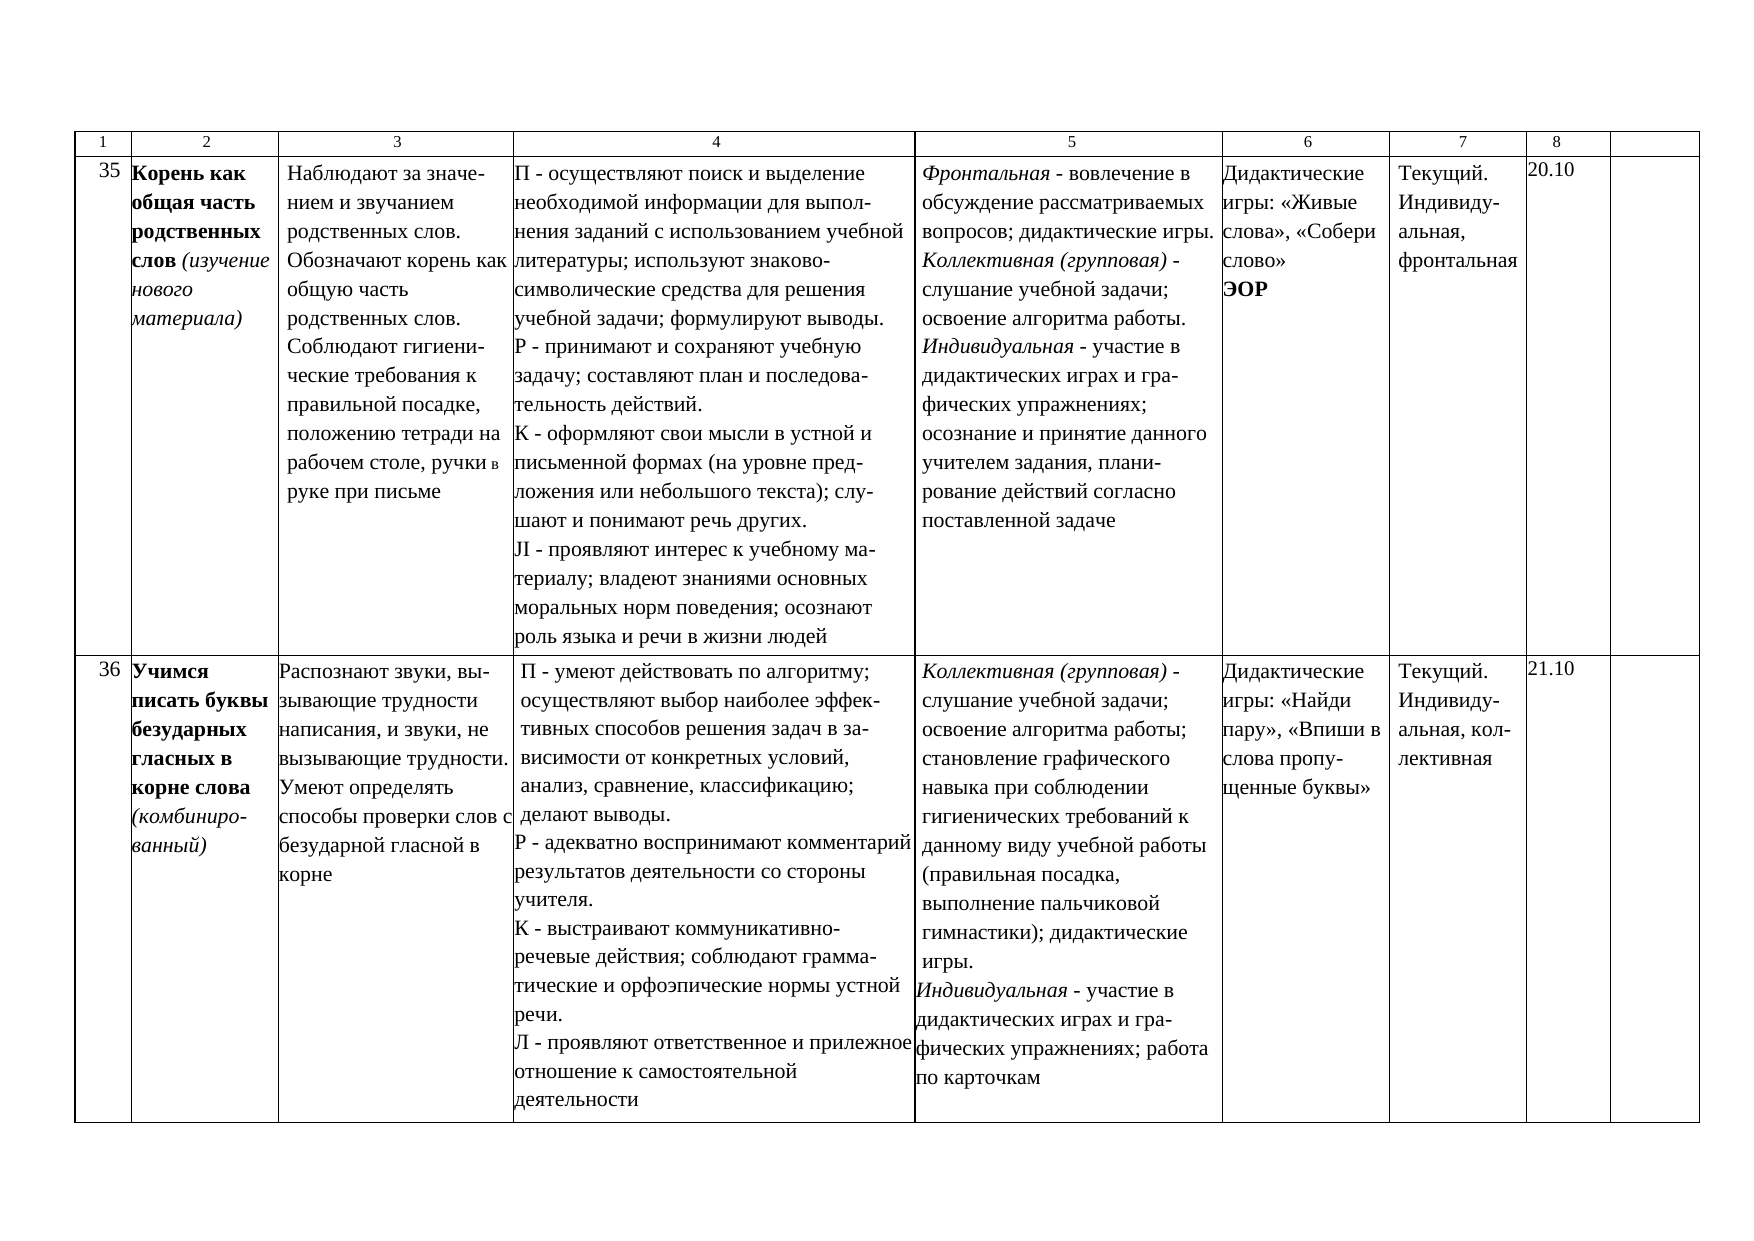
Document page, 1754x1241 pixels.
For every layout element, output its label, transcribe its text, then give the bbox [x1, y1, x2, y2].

table_cell 20.10 [1527, 157, 1610, 654]
table_header 3 [279, 132, 513, 156]
table_cell [1611, 157, 1699, 654]
table_cell 35 [76, 157, 131, 654]
table_cell Текущий. Индивидуальная, фронтальная [1390, 157, 1526, 654]
table_cell Коллективная (групповая) - слушание учебной задачи; освоение алгоритма работы; становление графического навыка при соблюдении гигиенических требований к данному виду учебной работы (правильная посадка, выполнение пальчиковой гимнастики); дидактические игры. Индивидуальная - участие в дидактических играх и графических упражнениях; работа по карточкам [916, 656, 1222, 1122]
table_header 2 [132, 132, 278, 156]
table_header [1611, 132, 1699, 156]
table_header 4 [514, 132, 914, 156]
table_header 1 [76, 132, 131, 156]
table_cell Фронтальная - вовлечение в обсуждение рассматриваемых вопросов; дидактические игры. Коллективная (групповая) - слушание учебной задачи; освоение алгоритма работы. Индивидуальная - участие в дидактических играх и графических упражнениях; осознание и принятие данного учителем задания, планирование действий согласно поставленной задаче [916, 157, 1222, 654]
table_cell 21.10 [1527, 656, 1610, 1122]
table_cell [1611, 656, 1699, 1122]
table_cell Корень как общая часть родственных слов (изучение нового материала) [132, 157, 278, 654]
table_header 8 [1527, 132, 1610, 156]
table_cell Распознают звуки, вызывающие трудности написания, и звуки, не вызывающие трудности. Умеют определять способы проверки слов с безударной гласной в корне [279, 656, 513, 1122]
table_cell 36 [76, 656, 131, 1122]
table_cell Дидактические игры: «Живые слова», «Собери слово» ЭОР [1223, 157, 1389, 654]
table_cell Дидактические игры: «Найди пару», «Впиши в слова пропущенные буквы» [1223, 656, 1389, 1122]
table_cell П - умеют действовать по алгоритму; осуществляют выбор наиболее эффективных способов решения задач в зависимости от конкретных условий, анализ, сравнение, классификацию; делают выводы. Р - адекватно воспринимают комментарий результатов деятельности со стороны учителя. К - выстраивают коммуникативно- речевые действия; соблюдают грамматические и орфоэпические нормы устной речи. Л - проявляют ответственное и прилежное отношение к самостоятельной деятельности [514, 656, 914, 1122]
table_cell П - осуществляют поиск и выделение необходимой информации для выполнения заданий с использованием учебной литературы; используют знаково- символические средства для решения учебной задачи; формулируют выводы. Р - принимают и сохраняют учебную задачу; составляют план и последовательность действий. К - оформляют свои мысли в устной и письменной формах (на уровне предложения или небольшого текста); слушают и понимают речь других. JI - проявляют интерес к учебному материалу; владеют знаниями основных моральных норм поведения; осознают роль языка и речи в жизни людей [514, 157, 914, 654]
table_cell Наблюдают за значением и звучанием родственных слов. Обозначают корень как общую часть родственных слов. Соблюдают гигиенические требования к правильной посадке, положению тетради на рабочем столе, ручки в руке при письме [279, 157, 513, 654]
table_header 7 [1390, 132, 1526, 156]
table_header 5 [916, 132, 1222, 156]
table_cell Текущий. Индивидуальная, коллективная [1390, 656, 1526, 1122]
table_header 6 [1223, 132, 1389, 156]
table_cell Учимся писать буквы безударных гласных в корне слова (комбинированный) [132, 656, 278, 1122]
